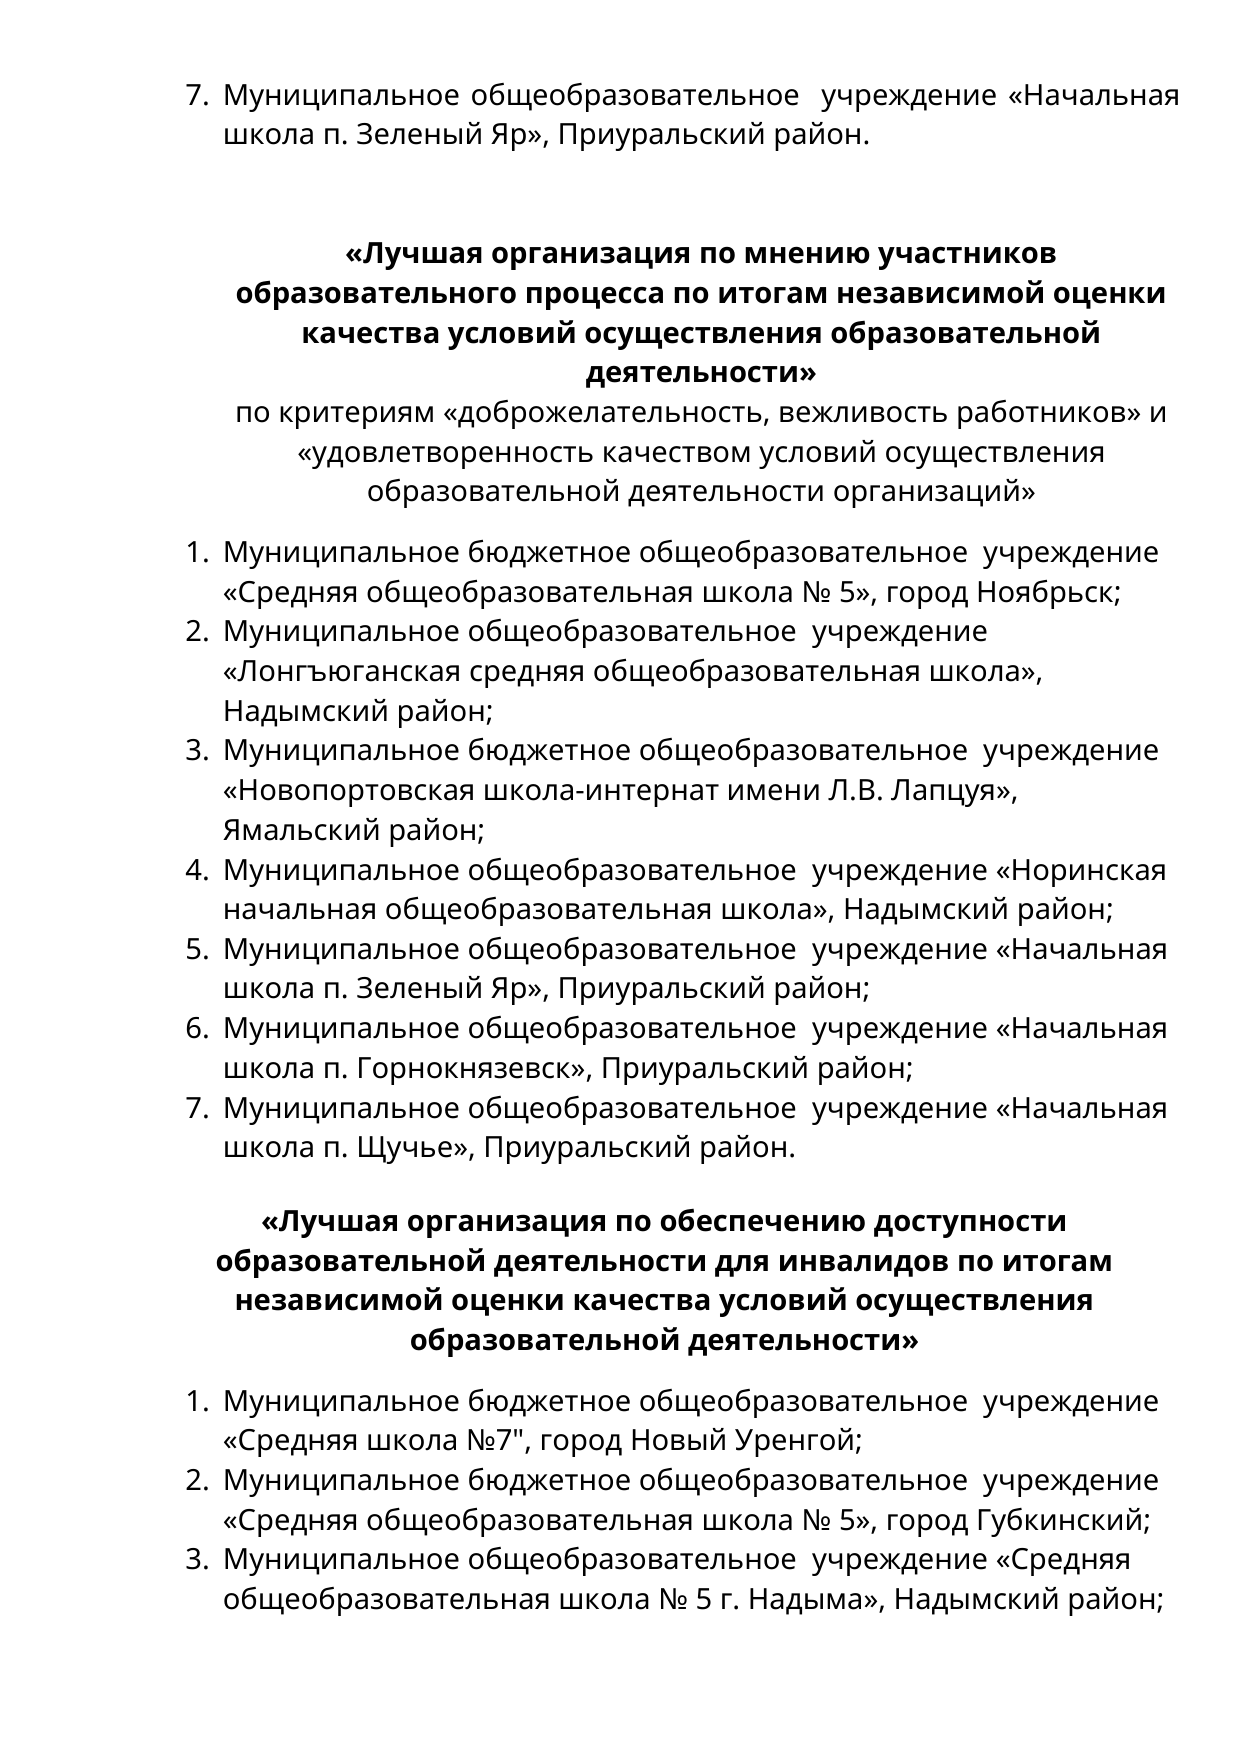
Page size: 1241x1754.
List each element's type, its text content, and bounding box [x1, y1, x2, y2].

text «Лучшая организация по обеспечению доступности образовательной деятельности для инвалидов по итогам независимой оценки качества условий осуществления образовательной деятельности» [148, 1200, 1181, 1359]
list Муниципальное общеобразовательное учреждение «Начальная школа п. Зеленый Яр», Приуральский район; [185, 928, 1181, 1007]
text по критериям «доброжелательность, вежливость работников» и «удовлетворенность качеством условий осуществления образовательной деятельности организаций» [222, 391, 1181, 510]
list Муниципальное бюджетное общеобразовательное учреждение «Средняя общеобразовательная школа № 5», город Губкинский; [185, 1459, 1181, 1539]
list Муниципальное общеобразовательное учреждение «Начальная школа п. Щучье», Приуральский район. [185, 1087, 1181, 1166]
list Муниципальное бюджетное общеобразовательное учреждение «Средняя общеобразовательная школа № 5», город Ноябрьск; [185, 531, 1181, 611]
list Муниципальное общеобразовательное учреждение «Средняя общеобразовательная школа № 5 г. Надыма», Надымский район; [185, 1539, 1181, 1618]
list Муниципальное бюджетное общеобразовательное учреждение «Новопортовская школа-интернат имени Л.В. Лапцуя», Ямальский район; [185, 730, 1181, 849]
list Муниципальное общеобразовательное учреждение «Начальная школа п. Горнокнязевск», Приуральский район; [185, 1007, 1181, 1087]
list Муниципальное бюджетное общеобразовательное учреждение «Средняя школа №7", город Новый Уренгой; [185, 1380, 1181, 1459]
list Муниципальное общеобразовательное учреждение «Норинская начальная общеобразовательная школа», Надымский район; [185, 849, 1181, 928]
text «Лучшая организация по мнению участников образовательного процесса по итогам независимой оценки качества условий осуществления образовательной деятельности» [222, 233, 1181, 391]
list Муниципальное общеобразовательное учреждение «Лонгъюганская средняя общеобразовательная школа», Надымский район; [185, 611, 1181, 730]
list Муниципальное общеобразовательное учреждение «Начальная школа п. Зеленый Яр», Приуральский район. [185, 74, 1181, 153]
